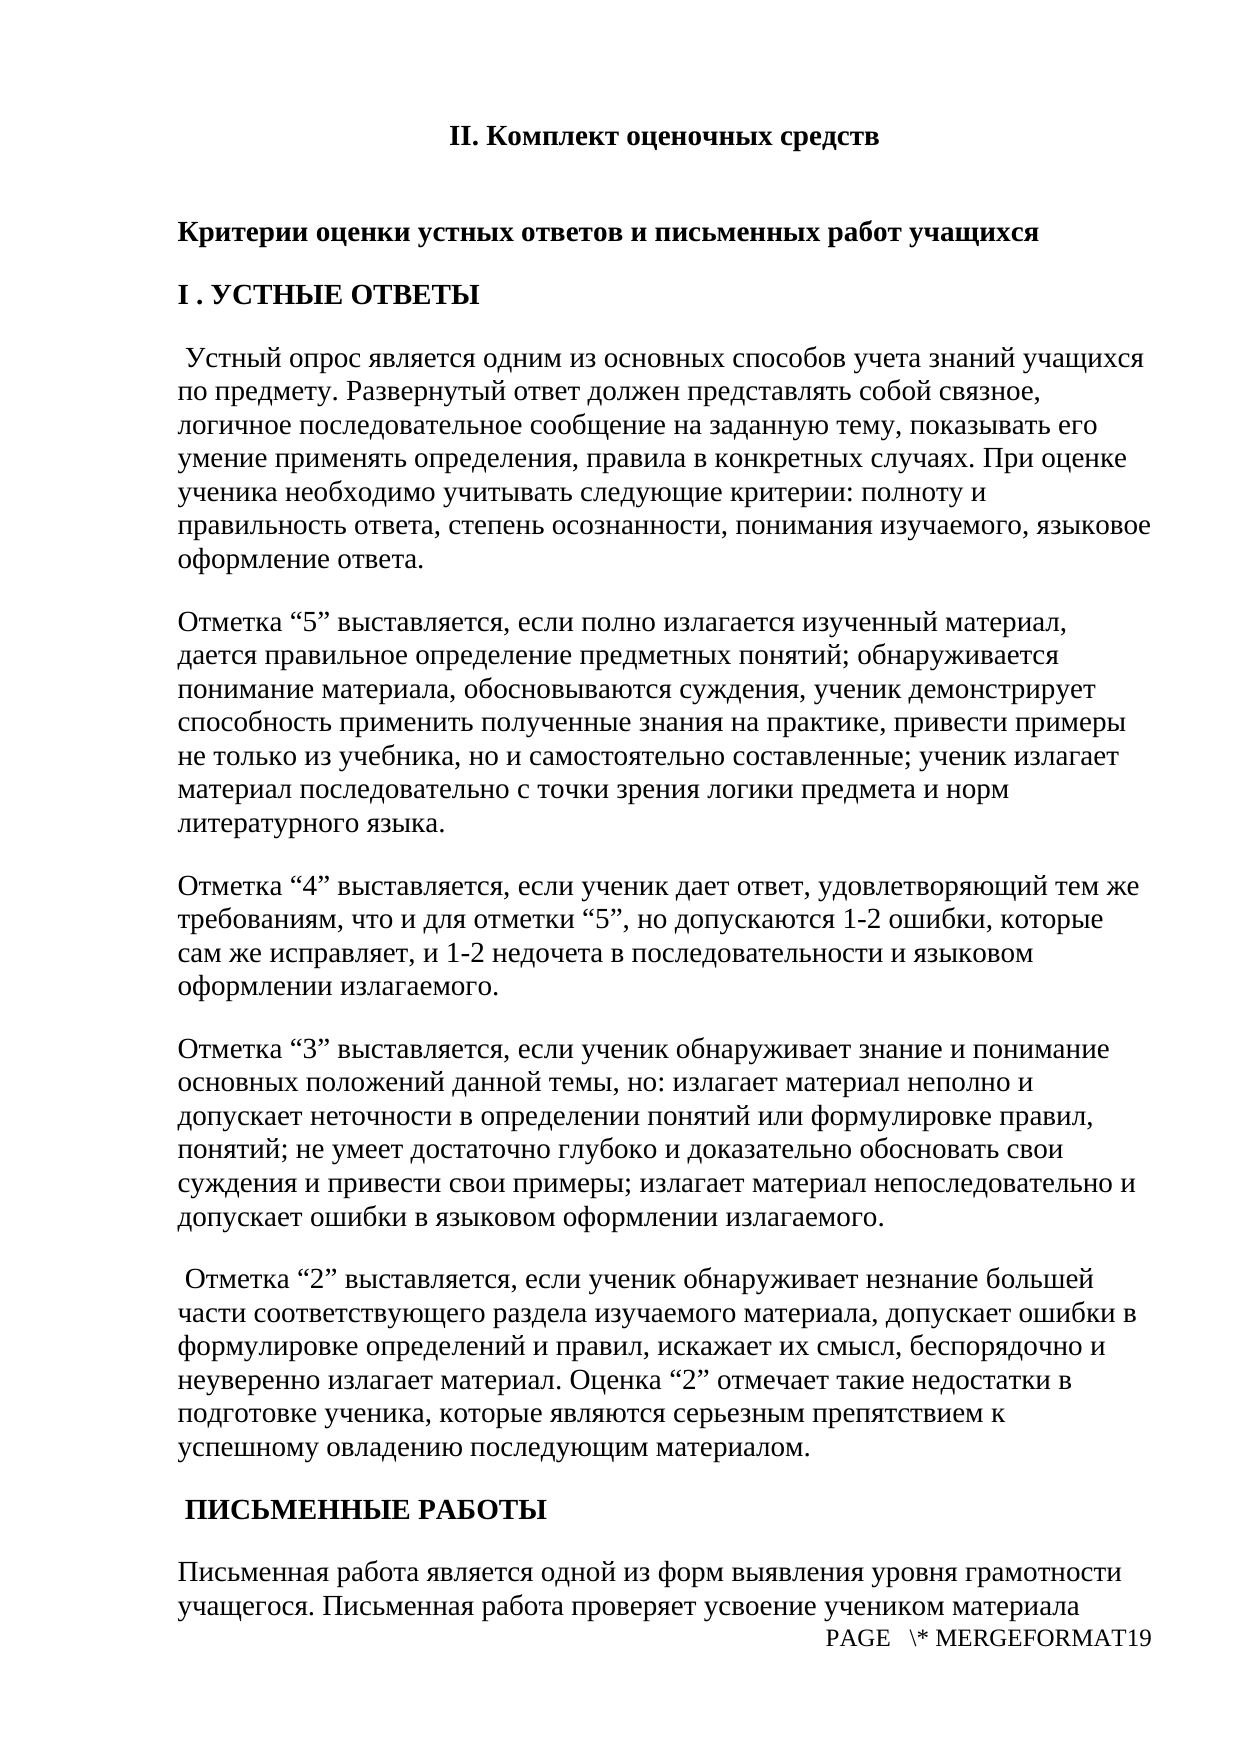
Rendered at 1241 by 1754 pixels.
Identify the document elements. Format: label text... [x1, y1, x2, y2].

text Критерии оценки устных ответов и письменных работ учащихся [177, 214, 1152, 248]
text Отметка “2” выставляется, если ученик обнаруживает незнание большей части соответствующего раздела изучаемого материала, допускает ошибки в формулировке определений и правил, искажает их смысл, беспорядочно и неуверенно излагает материал. Оценка “2” отмечает такие недостатки в подготовке ученика, которые являются серьезным препятствием к успешному овладению последующим материалом. [177, 1261, 1152, 1463]
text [177, 1554, 1152, 1622]
text Отметка “3” выставляется, если ученик обнаруживает знание и понимание основных положений данной темы, но: излагает материал неполно и допускает неточности в определении понятий или формулировке правил, понятий; не умеет достаточно глубоко и доказательно обосновать свои суждения и привести свои примеры; излагает материал непоследовательно и допускает ошибки в языковом оформлении излагаемого. [177, 1031, 1152, 1232]
text Отметка “4” выставляется, если ученик дает ответ, удовлетворяющий тем же требованиям, что и для отметки “5”, но допускаются 1-2 ошибки, которые сам же исправляет, и 1-2 недочета в последовательности и языковом оформлении излагаемого. [177, 868, 1152, 1002]
text Отметка “5” выставляется, если полно излагается изученный материал, дается правильное определение предметных понятий; обнаруживается понимание материала, обосновываются суждения, ученик демонстрирует способность применить полученные знания на практике, привести примеры не только из учебника, но и самостоятельно составленные; ученик излагает материал последовательно с точки зрения логики предмета и норм литературного языка. [177, 604, 1152, 838]
text Устный опрос является одним из основных способов учета знаний учащихся по предмету. Развернутый ответ должен представлять собой связное, логичное последовательное сообщение на заданную тему, показывать его умение применять определения, правила в конкретных случаях. При оценке ученика необходимо учитывать следующие критерии: полноту и правильность ответа, степень осознанности, понимания изучаемого, языковое оформление ответа. [177, 340, 1152, 574]
text ПИСЬМЕННЫЕ РАБОТЫ [177, 1492, 1152, 1525]
text I . УСТНЫЕ ОТВЕТЫ [177, 277, 1152, 311]
text II. Комплект оценочных средств [177, 118, 1152, 152]
